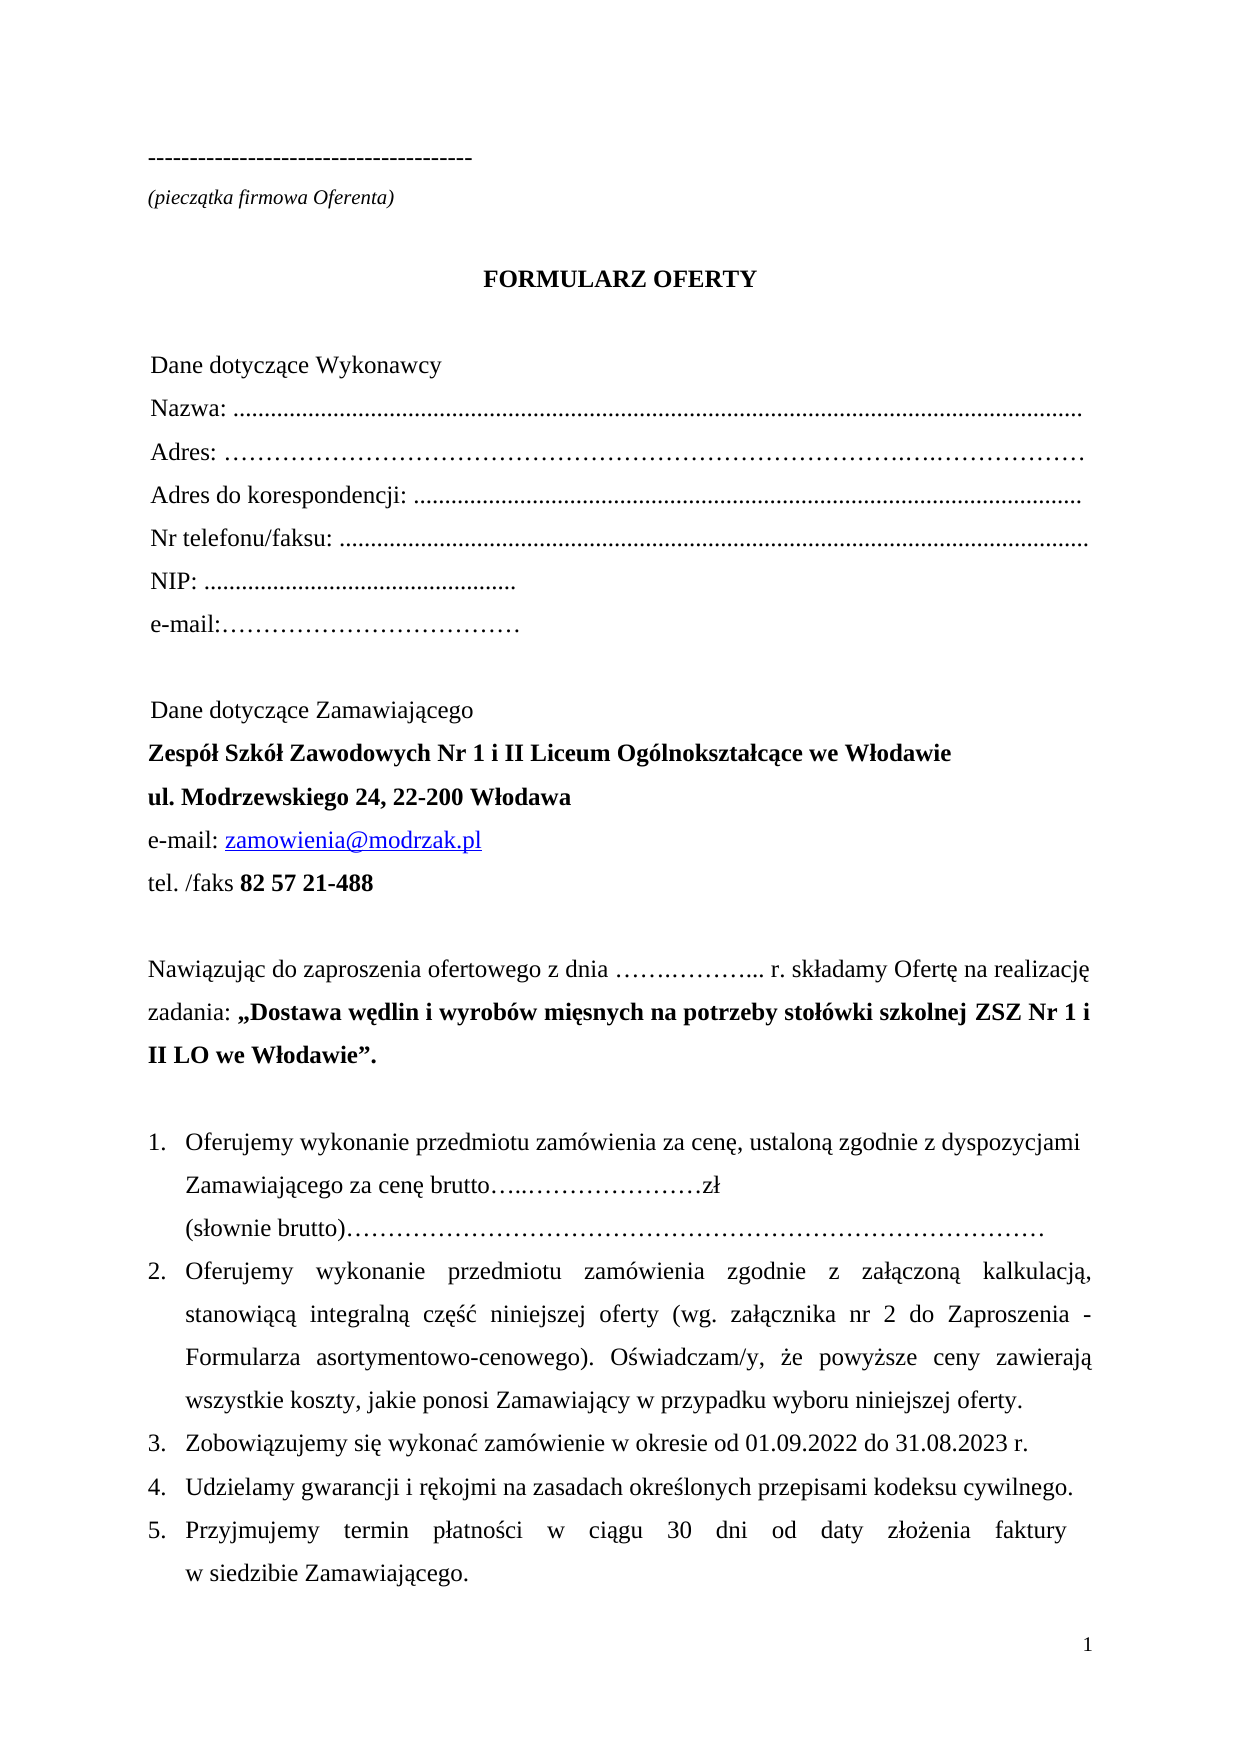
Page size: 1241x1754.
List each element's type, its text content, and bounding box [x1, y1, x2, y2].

text ul. Modrzewskiego 24, 22-200 Włodawa [148, 782, 1092, 810]
list Przyjmujemy termin płatności w ciągu 30 dni od daty złożenia faktury w siedzibie Zamawiającego. [148, 1515, 1092, 1587]
text Nazwa: ........................................................................................................................................ [150, 393, 1092, 422]
list Udzielamy gwarancji i rękojmi na zasadach określonych przepisami kodeksu cywilnego. [148, 1472, 1092, 1500]
text Adres: ……………………………………………………………………….….……………… [150, 437, 1092, 465]
text Dane dotyczące Wykonawcy [150, 350, 1092, 379]
text --------------------------------------- [148, 142, 1092, 171]
text Nawiązując do zaproszenia ofertowego z dnia …….………... r. składamy Ofertę na realizację zadania: „Dostawa wędlin i wyrobów mięsnych na potrzeby stołówki szkolnej ZSZ Nr 1 i II LO we Włodawie”. [148, 954, 1090, 1069]
text tel. /faks 82 57 21-488 [148, 868, 1092, 897]
text NIP: .................................................. [150, 566, 1092, 595]
text Nr telefonu/faksu: ........................................................................................................................ [150, 523, 1092, 552]
text e-mail:……………………………… [150, 609, 1092, 638]
text (słownie brutto)………………………………………………………………………… [185, 1213, 1092, 1242]
list Oferujemy wykonanie przedmiotu zamówienia za cenę, ustaloną zgodnie z dyspozycjami [148, 1127, 1092, 1155]
text e-mail: zamowienia@modrzak.pl [148, 825, 1092, 853]
text FORMULARZ OFERTY [148, 264, 1092, 293]
text (pieczątka firmowa Oferenta) [148, 185, 1092, 209]
text Zespół Szkół Zawodowych Nr 1 i II Liceum Ogólnokształcące we Włodawie [148, 738, 1092, 767]
text Zamawiającego za cenę brutto…..…………………zł [185, 1170, 1092, 1198]
list Zobowiązujemy się wykonać zamówienie w okresie od 01.09.2022 do 31.08.2023 r. [148, 1428, 1092, 1457]
text Adres do korespondencji: ........................................................................................................... [150, 480, 1092, 508]
text Dane dotyczące Zamawiającego [150, 695, 1092, 724]
list Oferujemy wykonanie przedmiotu zamówienia zgodnie z załączoną kalkulacją, stanowiącą integralną część niniejszej oferty (wg. załącznika nr 2 do Zaproszenia - Formularza asortymentowo-cenowego). Oświadczam/y, że powyższe ceny zawierają wszystkie koszty, jakie ponosi Zamawiający w przypadku wyboru niniejszej oferty. [148, 1256, 1092, 1414]
